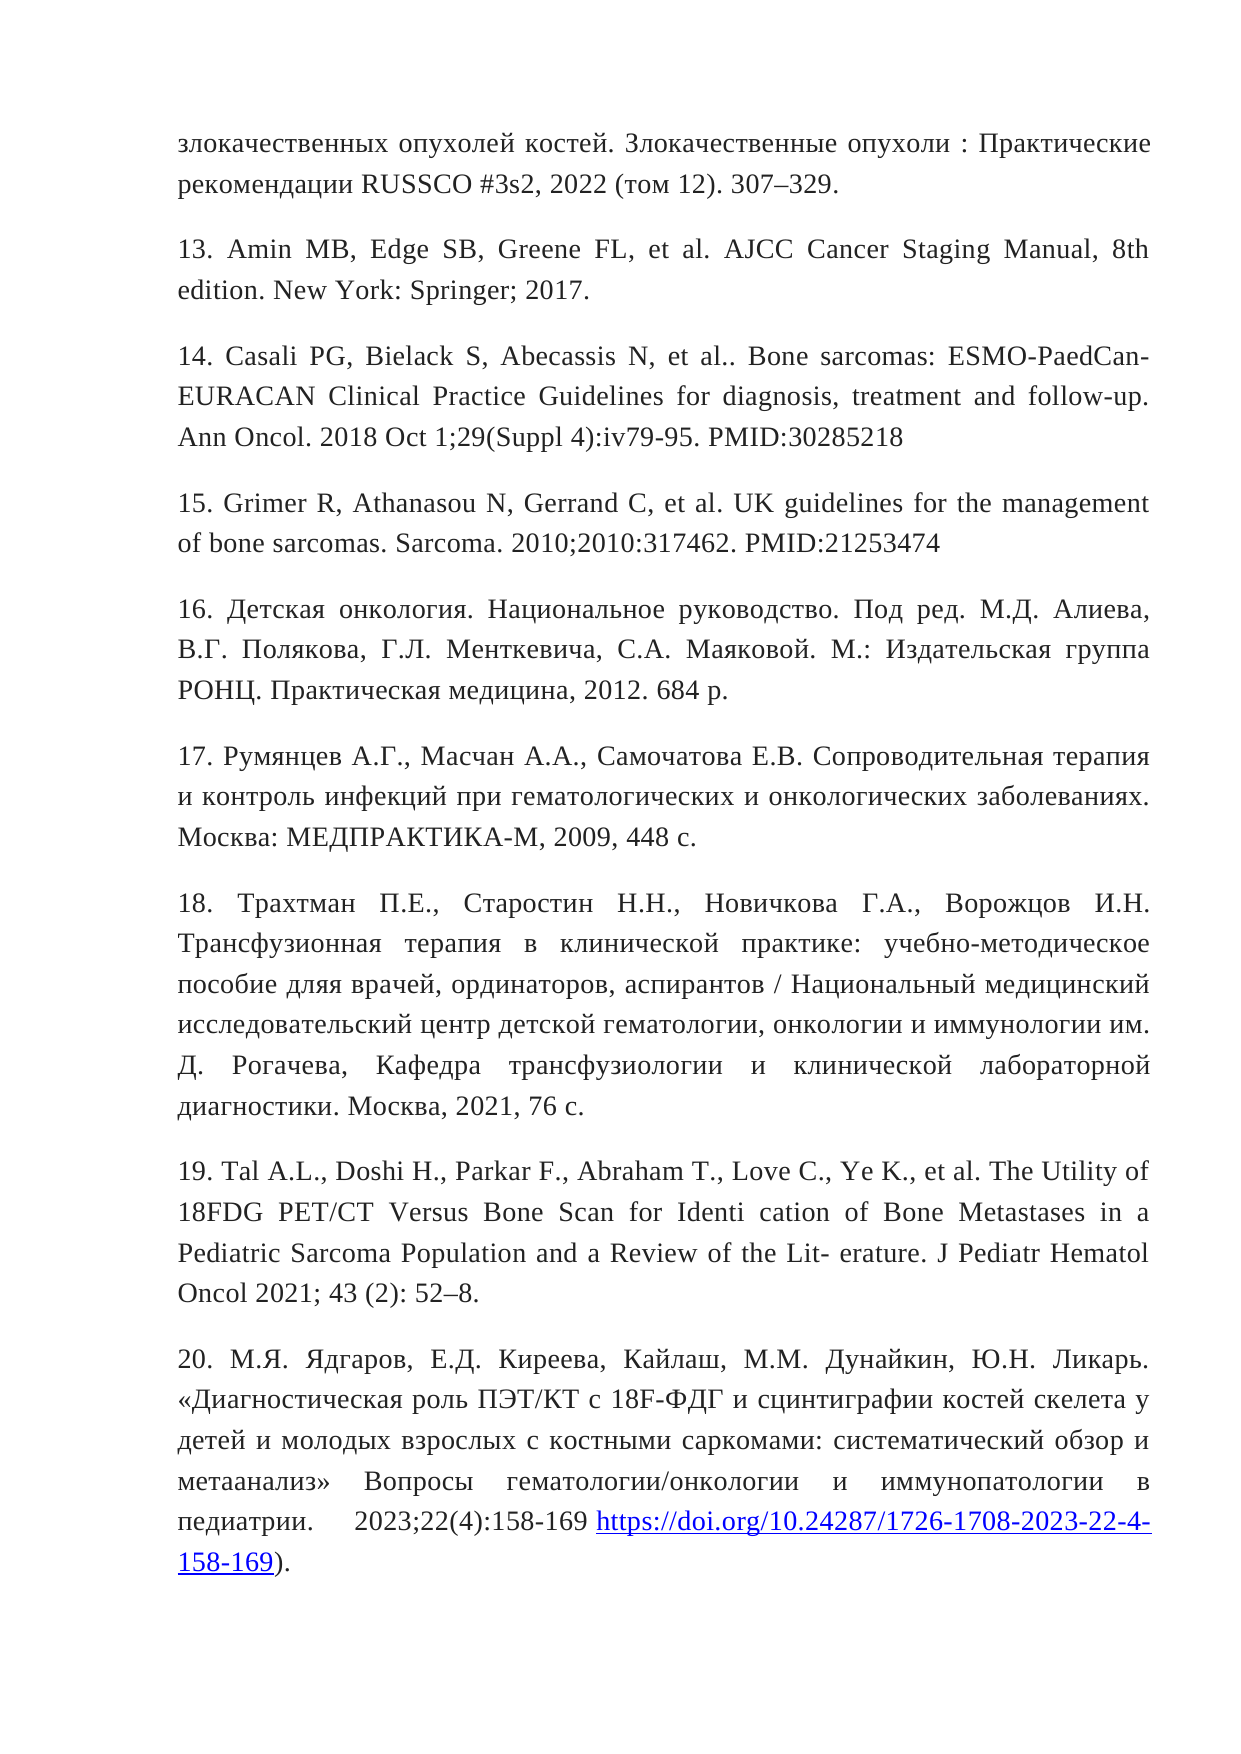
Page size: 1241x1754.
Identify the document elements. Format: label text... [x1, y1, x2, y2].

text 16. Детская онкология. Национальное руководство. Под ред. М.Д. Алиева, В.Г. Полякова, Г.Л. Менткевича, С.А. Маяковой. М.: Издательская группа РОНЦ. Практическая медицина, 2012. 684 p. [177, 584, 1152, 706]
text 15. Grimer R, Athanasou N, Gerrand C, et al. UK guidelines for the management of bone sarcomas. Sarcoma. 2010;2010:317462. PMID:21253474 [177, 477, 1152, 559]
text 14. Casali PG, Bielack S, Abecassis N, et al.. Bone sarcomas: ESMO-PaedCan-EURACAN Clinical Practice Guidelines for diagnosis, treatment and follow-up. Ann Oncol. 2018 Oct 1;29(Suppl 4):iv79-95. PMID:30285218 [177, 331, 1152, 452]
text 20. М.Я. Ядгаров, Е.Д. Киреева, Кайлаш, М.М. Дунайкин, Ю.Н. Ликарь. «Диагностическая роль ПЭТ/КТ с 18F-ФДГ и сцинтиграфии костей скелета у детей и молодых взрослых с костными саркомами: систематический обзор и метаанализ» Вопросы гематологии/онкологии и иммунопатологии в педиатрии. 2023;22(4):158-169 https://doi.org/10.24287/1726-1708-2023-22-4-158-169). [177, 1334, 1152, 1577]
text 18. Трахтман П.Е., Старостин Н.Н., Новичкова Г.А., Ворожцов И.Н. Трансфузионная терапия в клинической практике: учебно-методическое пособие дляя врачей, ординаторов, аспирантов / Национальный медицинский исследовательский центр детской гематологии, онкологии и иммунологии им. Д. Рогачева, Кафедра трансфузиологии и клинической лабораторной диагностики. Москва, 2021, 76 с. [177, 877, 1152, 1121]
text 19. Tal A.L., Doshi H., Parkar F., Abraham T., Love C., Ye K., et al. The Utility of 18FDG PET/CT Versus Bone Scan for Identi cation of Bone Metastases in a Pediatric Sarcoma Population and a Review of the Lit- erature. J Pediatr Hematol Oncol 2021; 43 (2): 52–8. [177, 1146, 1152, 1309]
text 13. Amin MB, Edge SB, Greene FL, et al. AJCC Cancer Staging Manual, 8th edition. New York: Springer; 2017. [177, 224, 1152, 306]
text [177, 118, 1152, 199]
text 17. Румянцев А.Г., Масчан А.А., Самочатова Е.В. Сопроводительная терапия и контроль инфекций при гематологических и онкологических заболеваниях. Москва: МЕДПРАКТИКА-М, 2009, 448 с. [177, 731, 1152, 852]
